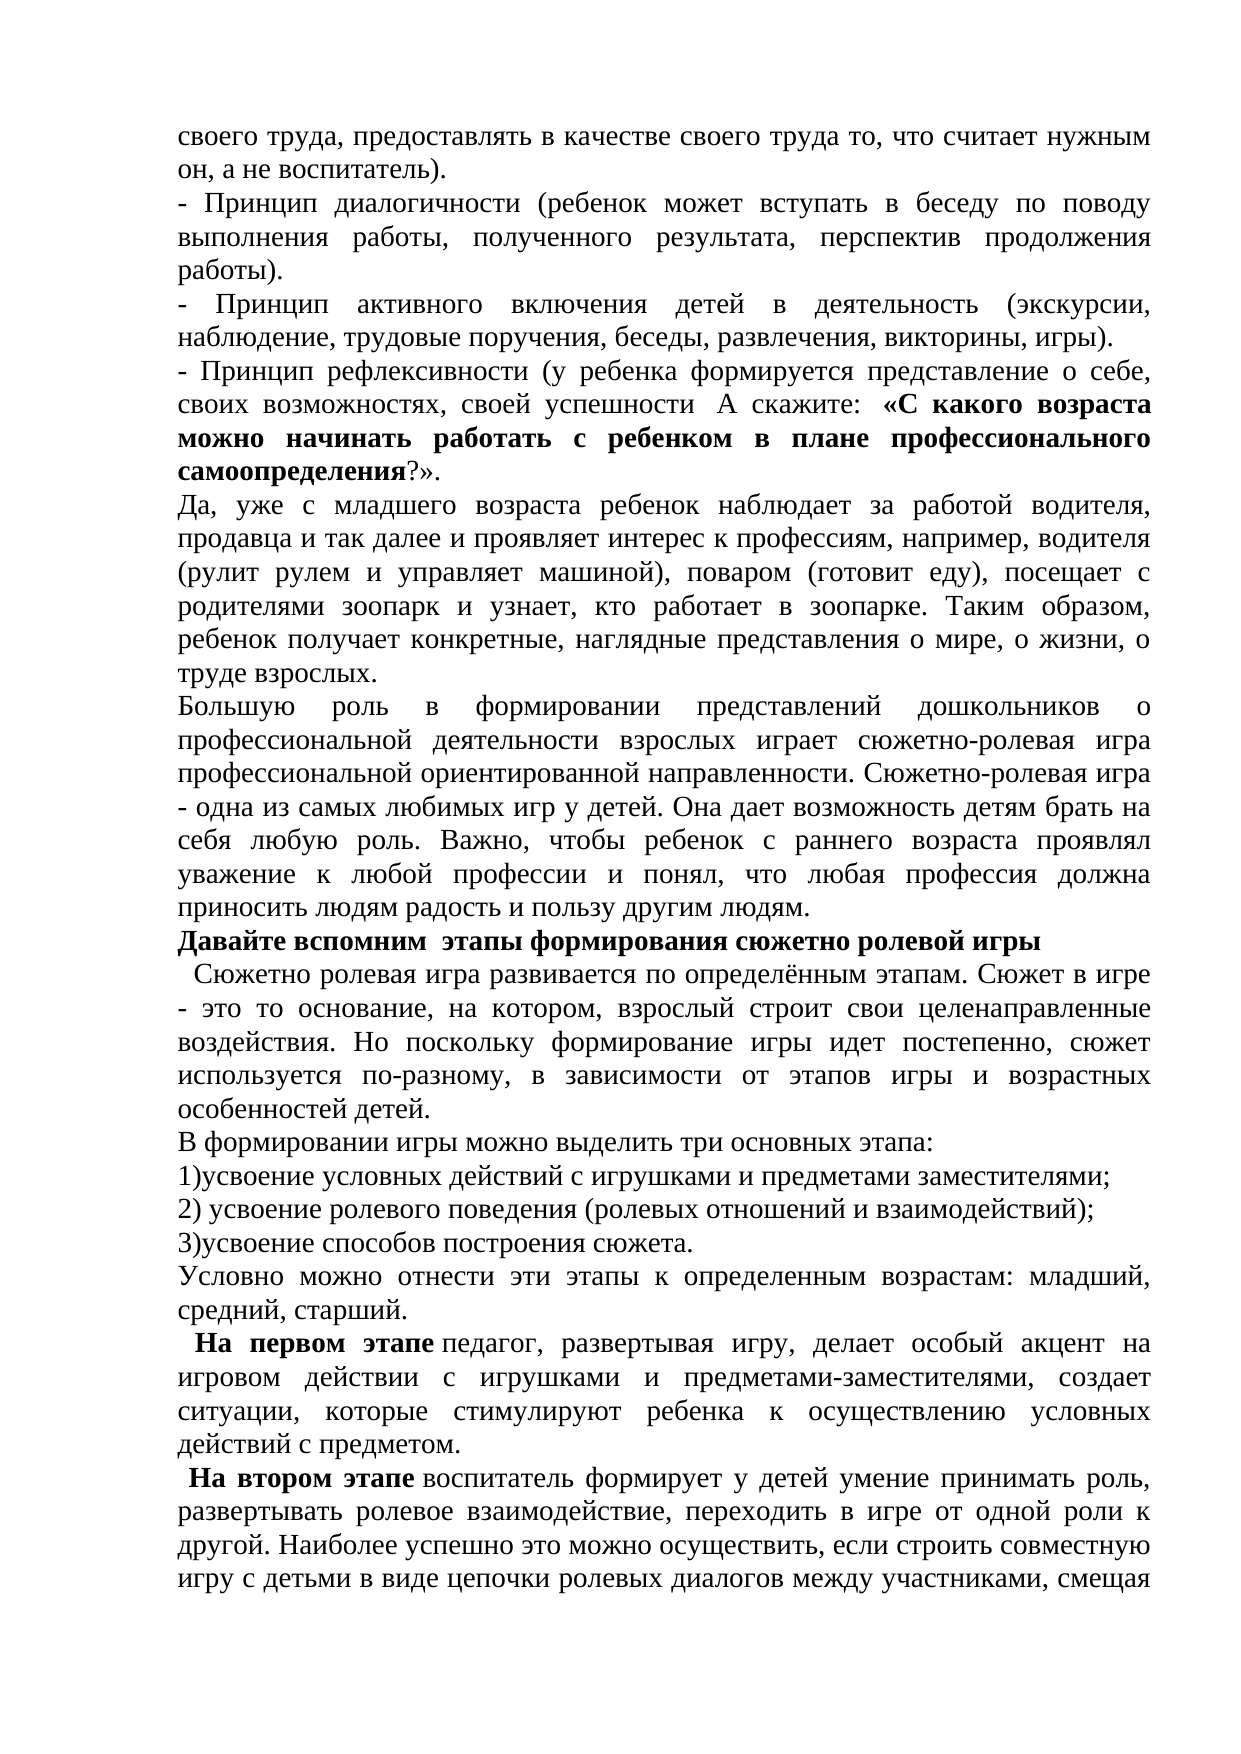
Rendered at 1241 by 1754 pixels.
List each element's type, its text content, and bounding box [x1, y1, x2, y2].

text В формировании игры можно выделить три основных этапа: [177, 1124, 1152, 1158]
text Давайте вспомним этапы формирования сюжетно ролевой игры [177, 923, 1152, 957]
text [177, 1460, 1152, 1594]
text 1)усвоение условных действий с игрушками и предметами заместителями; [177, 1158, 1152, 1191]
text - Принцип диалогичности (ребенок может вступать в беседу по поводу выполнения работы, полученного результата, перспектив продолжения работы). [177, 185, 1152, 286]
text 3)усвоение способов построения сюжета. [177, 1225, 1152, 1258]
text Условно можно отнести эти этапы к определенным возрастам: младший, средний, старший. [177, 1258, 1152, 1326]
text Сюжетно ролевая игра развивается по определённым этапам. Сюжет в игре - это то основание, на котором, взрослый строит свои целенаправленные воздействия. Но поскольку формирование игры идет постепенно, сюжет используется по-разному, в зависимости от этапов игры и возрастных особенностей детей. [177, 957, 1152, 1124]
text На первом этапе педагог, развертывая игру, делает особый акцент на игровом действии с игрушками и предметами-заместителями, создает ситуации, которые стимулируют ребенка к осуществлению условных действий с предметом. [177, 1326, 1152, 1460]
text - Принцип рефлексивности (у ребенка формируется представление о себе, своих возможностях, своей успешности А скажите: «С какого возраста можно начинать работать с ребенком в плане профессионального самоопределения?». [177, 353, 1152, 487]
text - Принцип активного включения детей в деятельность (экскурсии, наблюдение, трудовые поручения, беседы, развлечения, викторины, игры). [177, 286, 1152, 353]
text Большую роль в формировании представлений дошкольников о профессиональной деятельности взрослых играет сюжетно-ролевая игра профессиональной ориентированной направленности. Сюжетно-ролевая игра - одна из самых любимых игр у детей. Она дает возможность детям брать на себя любую роль. Важно, чтобы ребенок с раннего возраста проявлял уважение к любой профессии и понял, что любая профессия должна приносить людям радость и пользу другим людям. [177, 688, 1152, 923]
text Да, уже с младшего возраста ребенок наблюдает за работой водителя, продавца и так далее и проявляет интерес к профессиям, например, водителя (рулит рулем и управляет машиной), поваром (готовит еду), посещает с родителями зоопарк и узнает, кто работает в зоопарке. Таким образом, ребенок получает конкретные, наглядные представления о мире, о жизни, о труде взрослых. [177, 487, 1152, 688]
text 2) усвоение ролевого поведения (ролевых отношений и взаимодействий); [177, 1191, 1152, 1225]
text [177, 118, 1152, 185]
